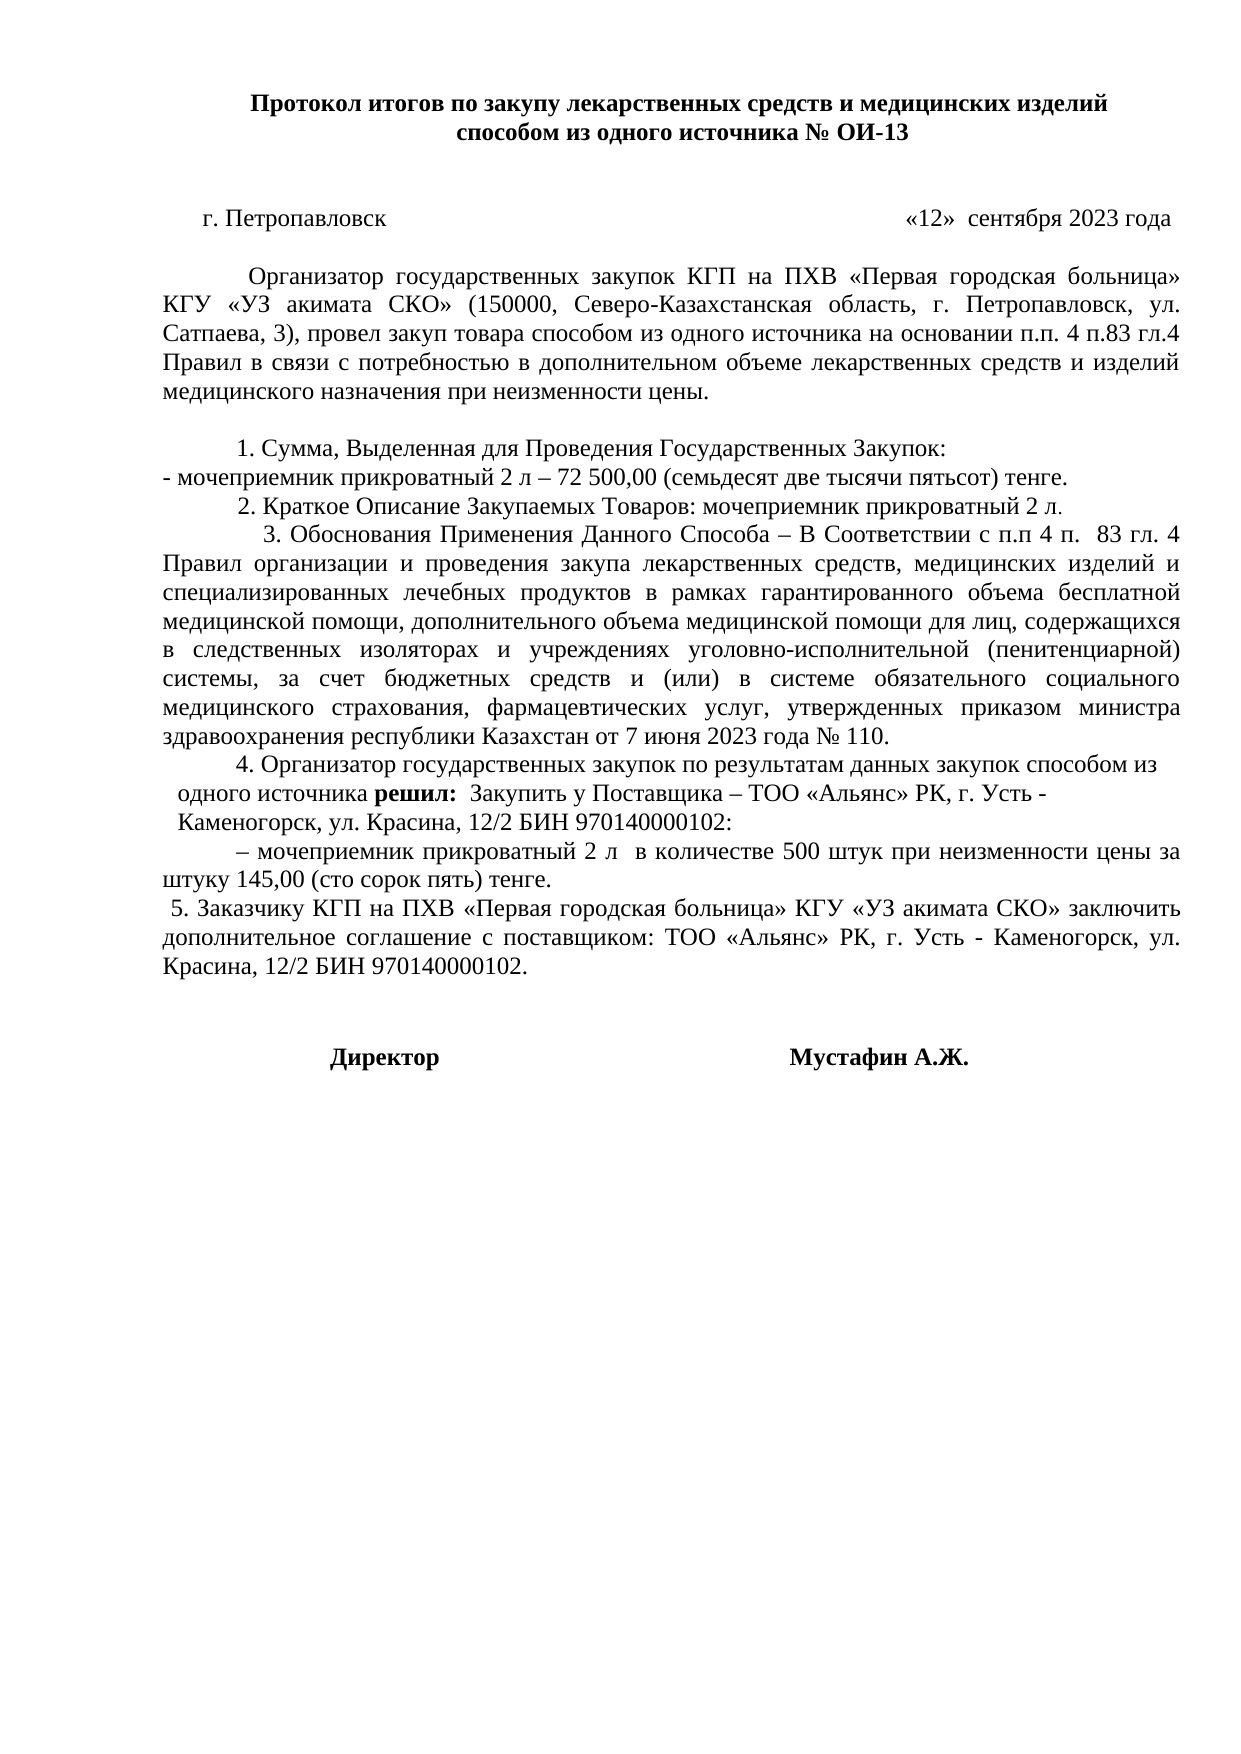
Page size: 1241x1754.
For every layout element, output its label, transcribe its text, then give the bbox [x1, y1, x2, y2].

text 1. Сумма, Выделенная для Проведения Государственных Закупок: [162, 433, 1181, 462]
text г. Петропавловск «12» сентября 2023 года [162, 203, 1181, 232]
text 5. Заказчику КГП на ПХВ «Первая городская больница» КГУ «УЗ акимата СКО» заключить дополнительное соглашение с поставщиком: ТОО «Альянс» РК, г. Усть - Каменогорск, ул. Красина, 12/2 БИН 970140000102. [162, 893, 1181, 979]
text 4. Организатор государственных закупок по результатам данных закупок способом из одного источника решил: Закупить у Поставщика – ТОО «Альянс» РК, г. Усть - Каменогорск, ул. Красина, 12/2 БИН 970140000102: [177, 749, 1181, 836]
text 3. Обоснования Применения Данного Способа – В Соответствии с п.п 4 п. 83 гл. 4 Правил организации и проведения закупа лекарственных средств, медицинских изделий и специализированных лечебных продуктов в рамках гарантированного объема бесплатной медицинской помощи, дополнительного объема медицинской помощи для лиц, содержащихся в следственных изоляторах и учреждениях уголовно-исполнительной (пенитенциарной) системы, за счет бюджетных средств и (или) в системе обязательного социального медицинского страхования, фармацевтических услуг, утвержденных приказом министра здравоохранения республики Казахстан от 7 июня 2023 года № 110. [162, 519, 1181, 749]
text способом из одного источника № ОИ-13 [118, 117, 1181, 145]
text 2. Краткое Описание Закупаемых Товаров: мочеприемник прикроватный 2 л. [162, 491, 1181, 519]
text - мочеприемник прикроватный 2 л – 72 500,00 (семьдесят две тысячи пятьсот) тенге. [162, 462, 1181, 491]
text Протокол итогов по закупу лекарственных средств и медицинских изделий [118, 88, 1181, 117]
text Организатор государственных закупок КГП на ПХВ «Первая городская больница» КГУ «УЗ акимата СКО» (150000, Северо-Казахстанская область, г. Петропавловск, ул. Сатпаева, 3), провел закуп товара способом из одного источника на основании п.п. 4 п.83 гл.4 Правил в связи с потребностью в дополнительном объеме лекарственных средств и изделий медицинского назначения при неизменности цены. [162, 261, 1181, 404]
text Директор Мустафин А.Ж. [118, 1042, 1181, 1071]
text – мочеприемник прикроватный 2 л в количестве 500 штук при неизменности цены за штуку 145,00 (сто сорок пять) тенге. [162, 836, 1181, 893]
